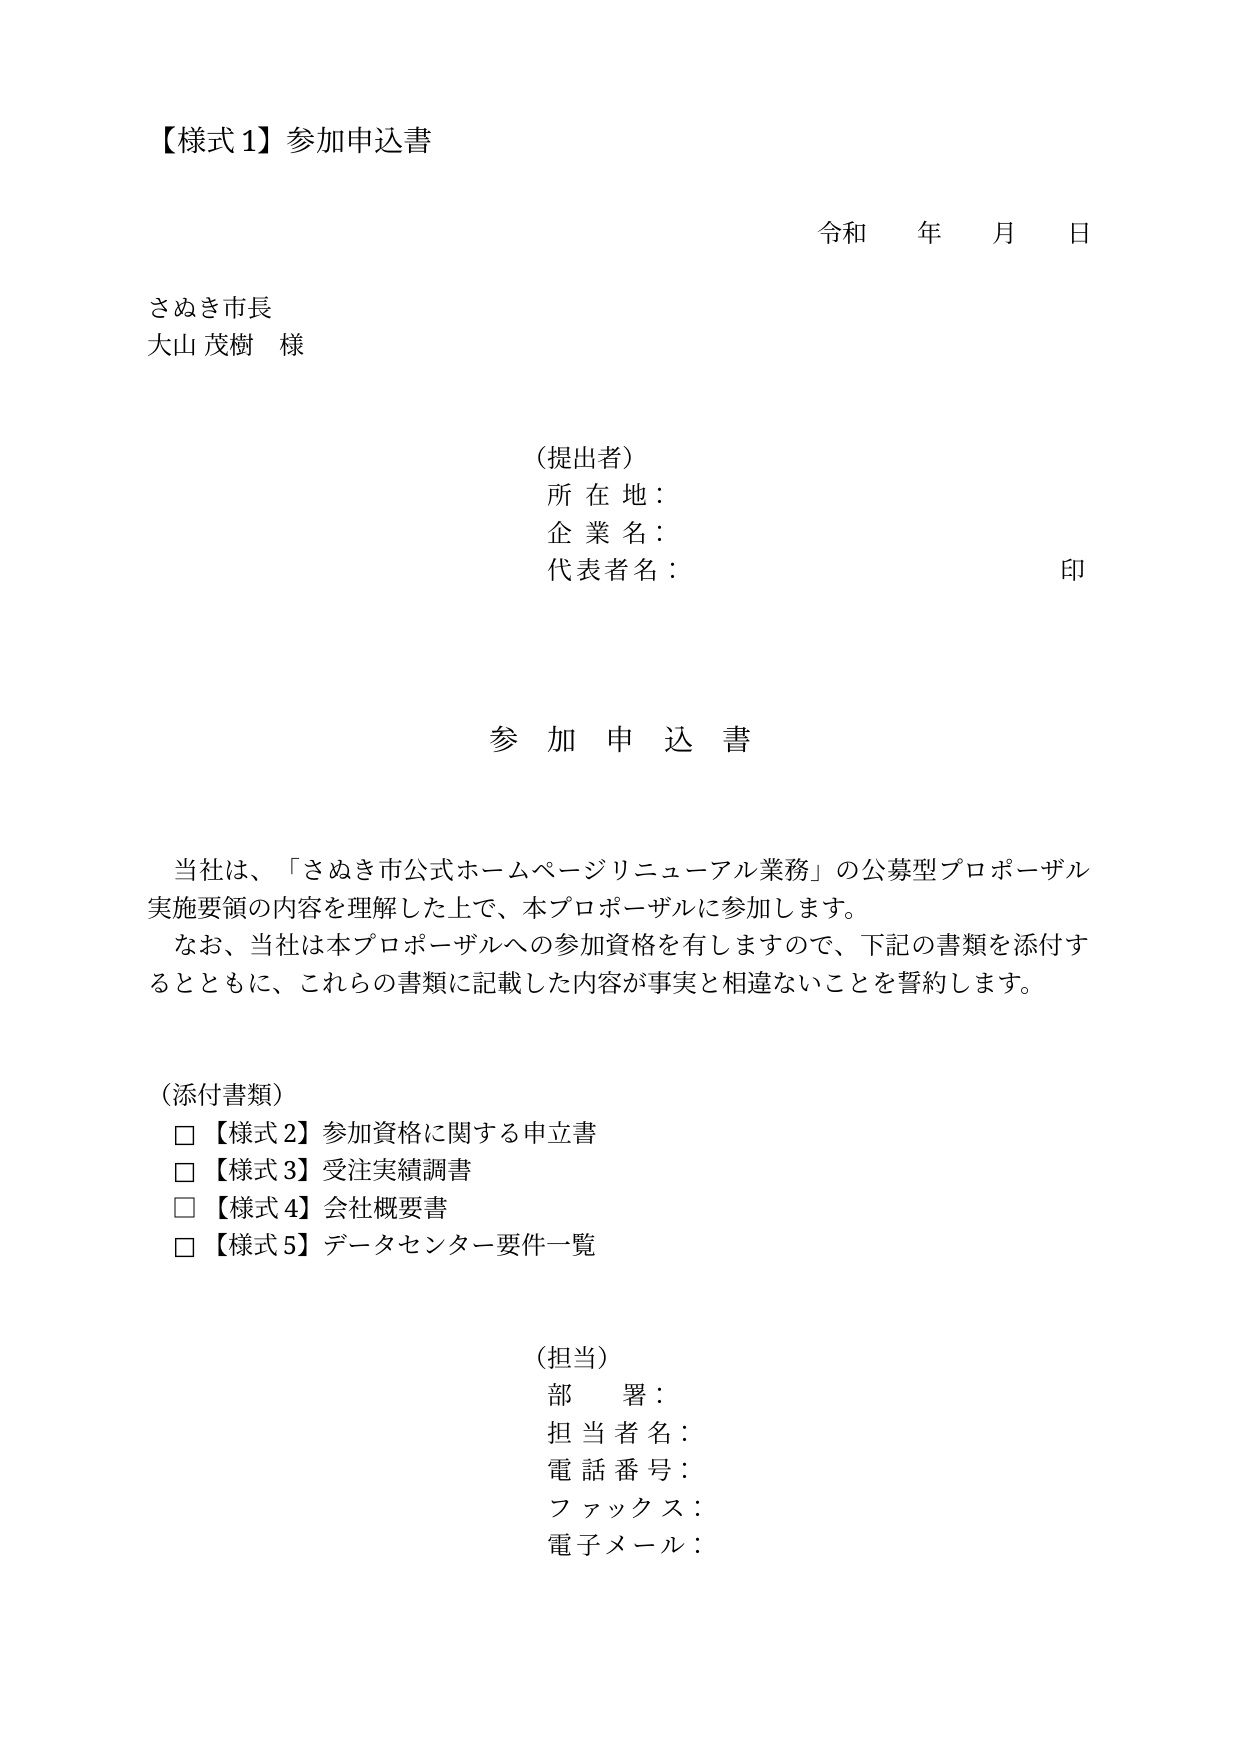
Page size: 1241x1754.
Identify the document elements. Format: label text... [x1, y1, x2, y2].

text （添付書類） [148, 1075, 1092, 1113]
text 令和 年 月 日 [148, 213, 1092, 250]
text なお、当社は本プロポーザルへの参加資格を有しますので、下記の書類を添付するとともに、これらの書類に記載した内容が事実と相違ないことを誓約します。 [148, 925, 1092, 1000]
text （担当） [148, 1338, 1092, 1375]
text 参 加 申 込 書 [148, 700, 1092, 775]
text □ 【様式2】参加資格に関する申立書 [148, 1113, 1092, 1150]
text さぬき市長 [148, 288, 1092, 325]
text 企業名： [148, 513, 1092, 550]
text 大山 茂樹 様 [148, 325, 1092, 363]
text □ 【様式4】会社概要書 [148, 1188, 1092, 1225]
text 電子メール： [148, 1525, 1092, 1563]
text 所在地： [148, 475, 1107, 513]
text （提出者） [148, 438, 1092, 475]
text 当社は、「さぬき市公式ホームページリニューアル業務」の公募型プロポーザル実施要領の内容を理解した上で、本プロポーザルに参加します。 [148, 850, 1092, 925]
text □ 【様式3】受注実績調書 [148, 1150, 1092, 1188]
text □ 【様式5】データセンター要件一覧 [148, 1225, 1092, 1263]
text フ ァック ス： [148, 1488, 1092, 1525]
text 部署： [148, 1375, 1092, 1413]
text 電話番号： [148, 1450, 1092, 1488]
text 代表者名： 印 [148, 550, 1092, 588]
text 担当者名： [148, 1413, 1092, 1450]
